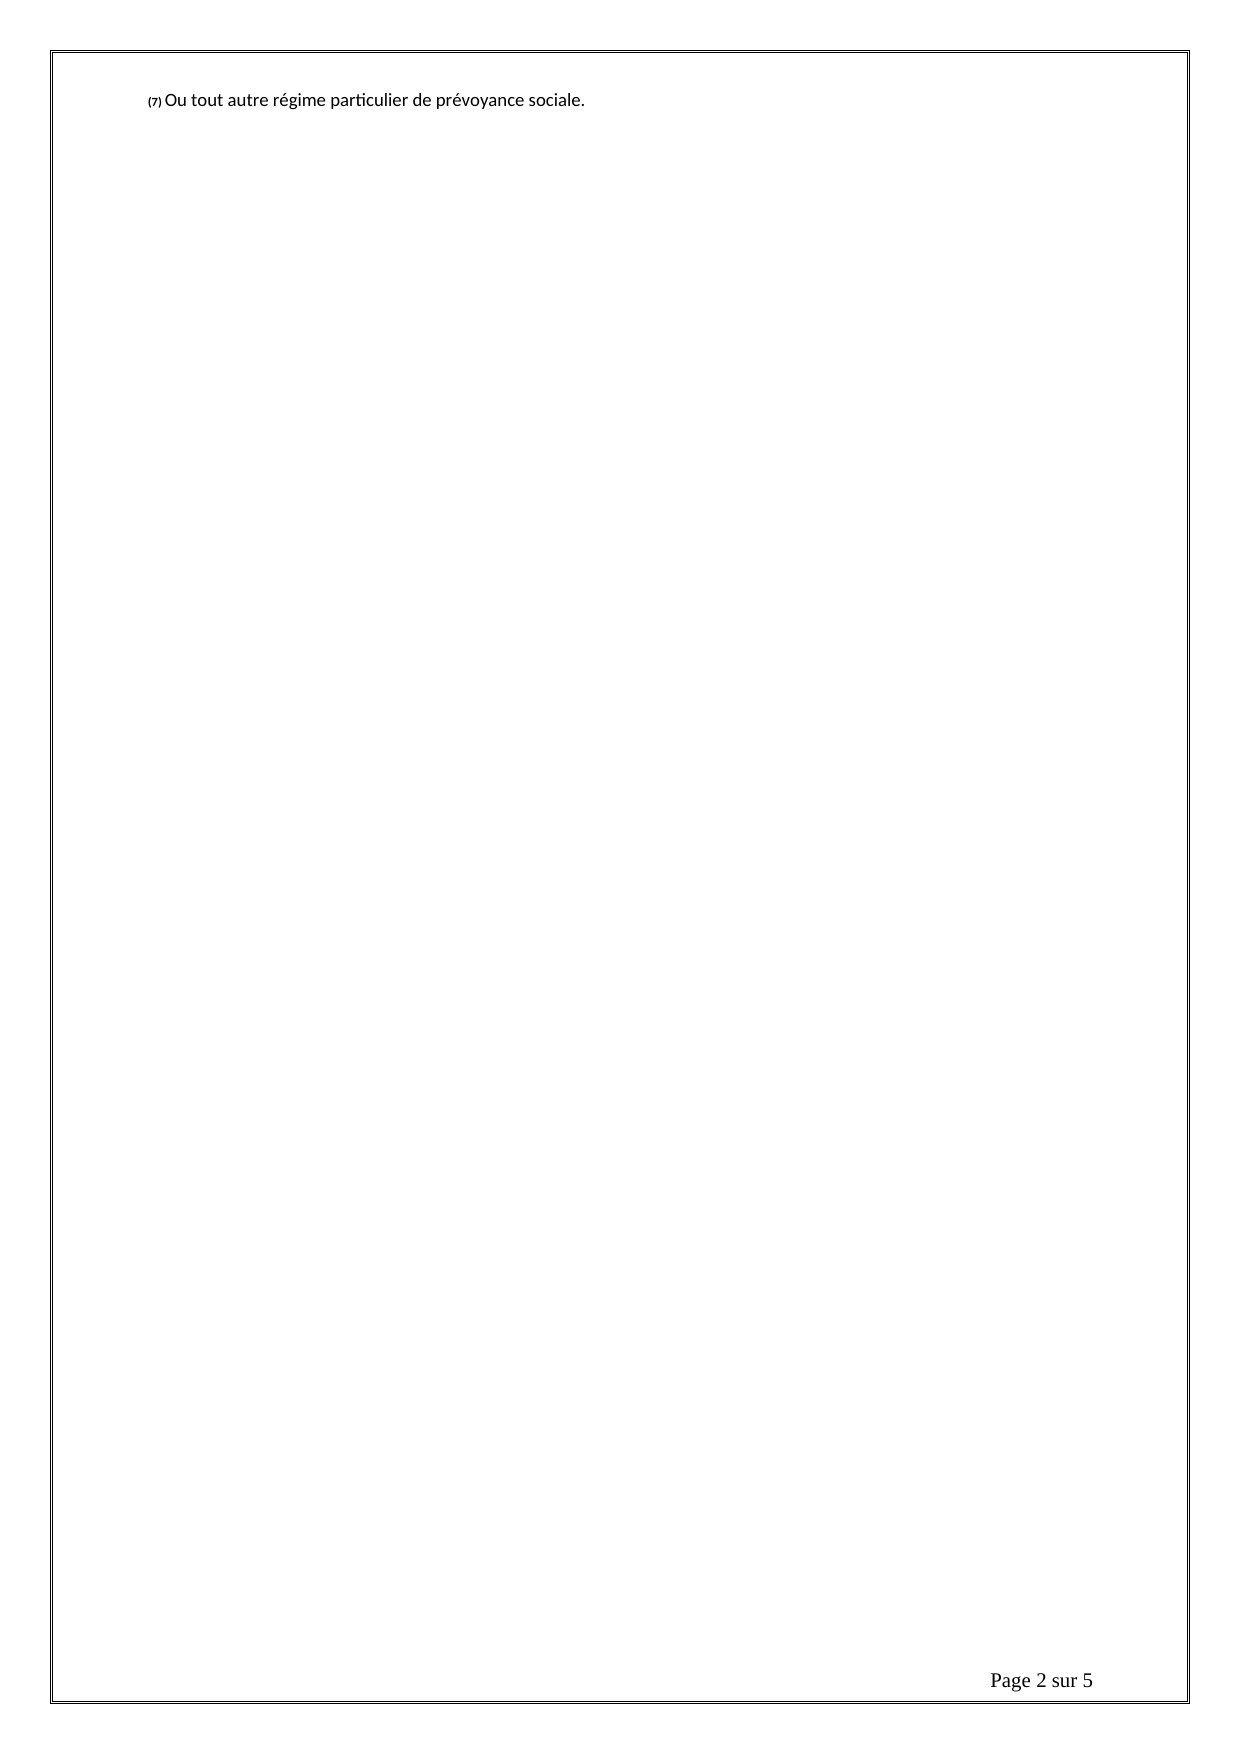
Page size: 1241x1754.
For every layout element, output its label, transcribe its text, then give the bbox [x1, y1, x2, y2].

text (7) Ou tout autre régime particulier de prévoyance sociale. [148, 89, 1093, 112]
